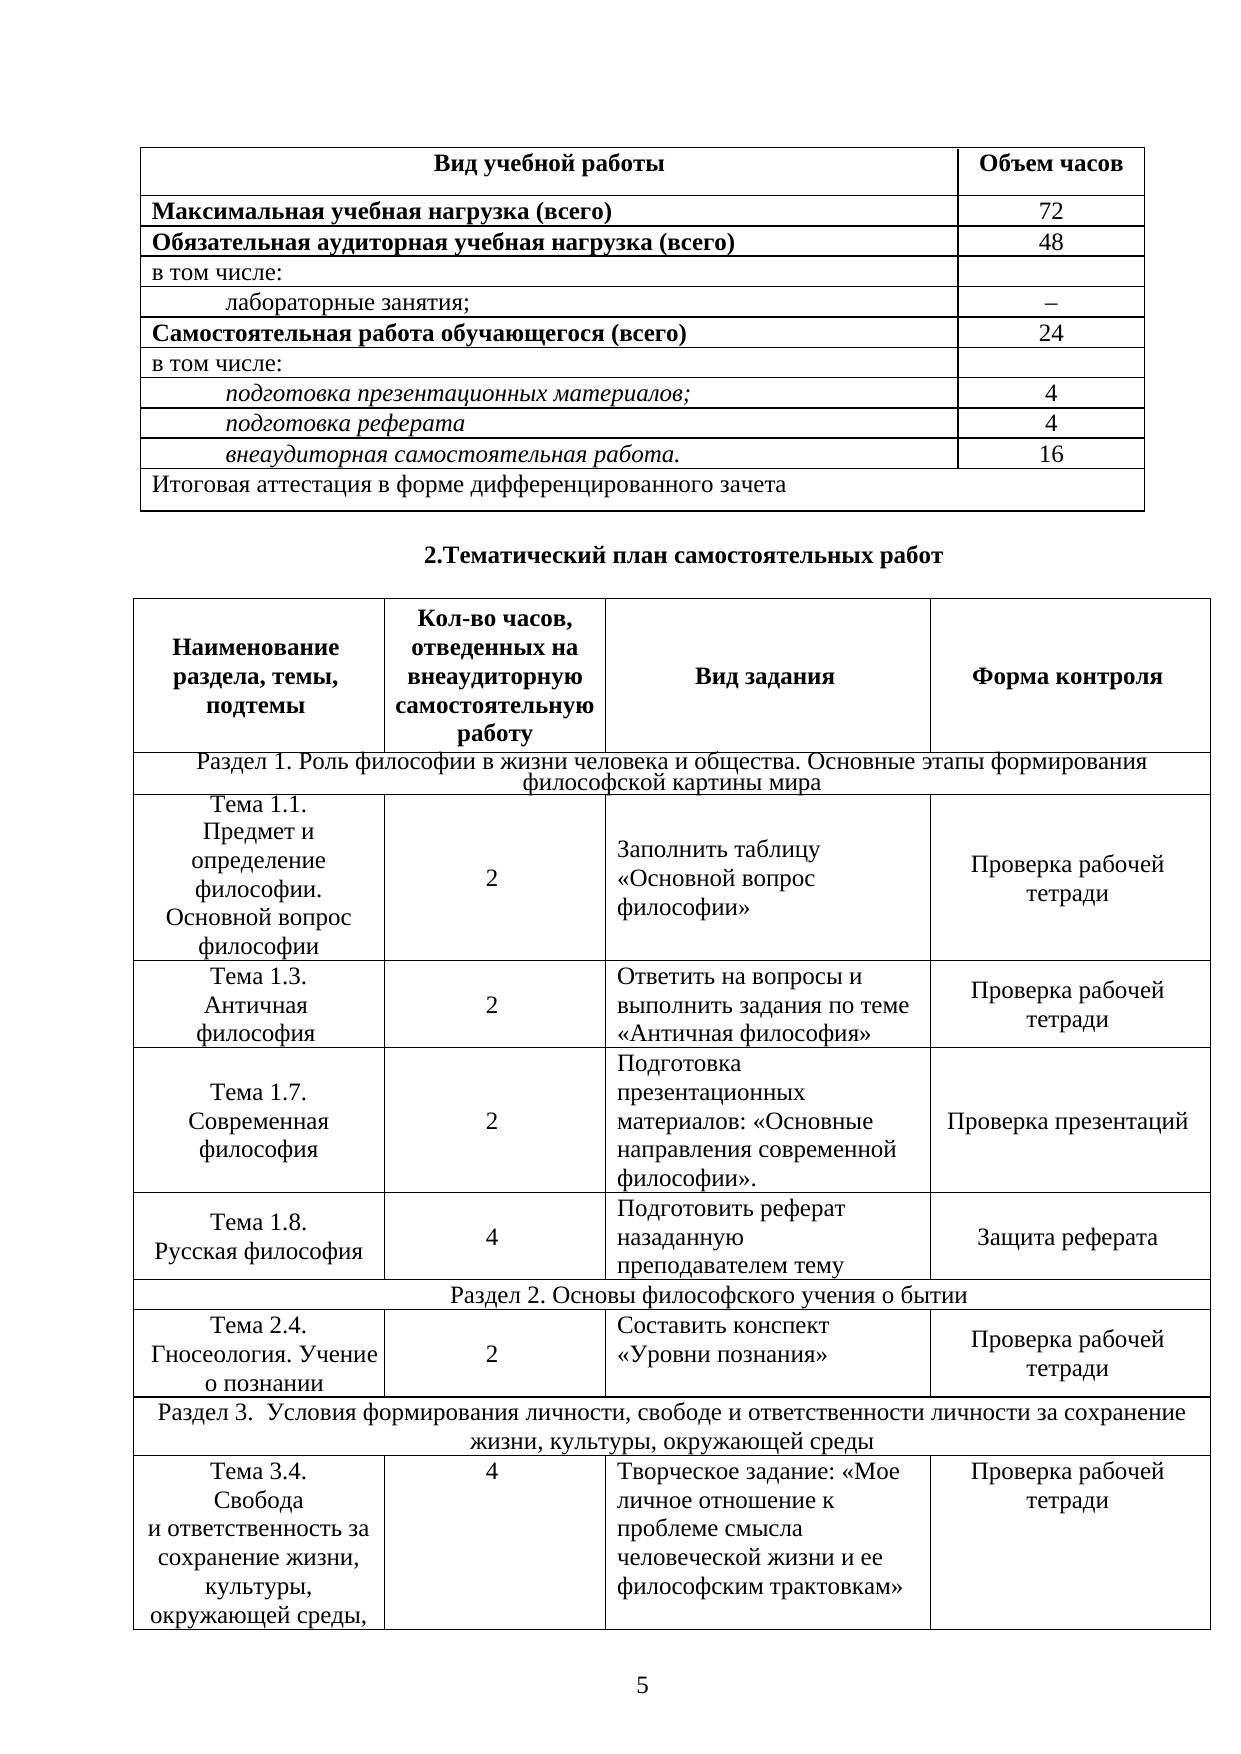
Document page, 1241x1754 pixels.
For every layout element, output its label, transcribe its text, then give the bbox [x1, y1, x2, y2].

table_cell 2 [385, 961, 605, 1047]
table_cell Самостоятельная работа обучающегося (всего) [141, 318, 957, 346]
table_cell Раздел 1. Роль философии в жизни человека и общества. Основные этапы формирования философской картины мира [134, 753, 1210, 794]
table_cell 2 [385, 1310, 605, 1396]
table_header Объем часов [959, 148, 1144, 195]
table_header Вид задания [606, 599, 930, 752]
table_cell 2 [385, 1048, 605, 1192]
table_cell Заполнить таблицу «Основной вопрос философии» [606, 795, 930, 960]
table_cell в том числе: [141, 257, 957, 286]
table_cell Максимальная учебная нагрузка (всего) [141, 196, 957, 225]
table_cell Обязательная аудиторная учебная нагрузка (всего) [141, 227, 957, 255]
table_cell Подготовка презентационных материалов: «Основные направления современной философии». [606, 1048, 930, 1192]
table_cell Проверка рабочей тетради [931, 795, 1210, 960]
table_cell в том числе: [141, 348, 957, 377]
table_cell 24 [959, 318, 1144, 346]
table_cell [606, 1456, 930, 1628]
table_cell 2 [385, 795, 605, 960]
table_cell Составить конспект «Уровни познания» [606, 1310, 930, 1396]
table_cell 4 [385, 1193, 605, 1279]
table_header Наименование раздела, темы, подтемы [134, 599, 384, 752]
table_cell подготовка реферата [141, 409, 957, 437]
table_cell 72 [959, 196, 1144, 225]
table_cell 4 [959, 378, 1144, 407]
table_cell Проверка рабочей тетради [931, 1310, 1210, 1396]
table_cell подготовка презентационных материалов; [141, 378, 957, 407]
table_cell – [959, 287, 1144, 316]
table_cell лабораторные занятия; [141, 287, 957, 316]
table_header Кол-во часов, отведенных на внеаудиторную самостоятельную работу [385, 599, 605, 752]
table_cell [959, 348, 1144, 377]
table_header Форма контроля [931, 599, 1210, 752]
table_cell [134, 1456, 384, 1628]
table_header Вид учебной работы [141, 148, 958, 195]
table_cell 48 [959, 227, 1144, 255]
table_cell Защита реферата [931, 1193, 1210, 1279]
table_cell Тема 1.8. Русская философия [134, 1193, 384, 1279]
table_cell 16 [959, 439, 1144, 468]
table_cell Раздел 3. Условия формирования личности, свободе и ответственности личности за сохранение жизни, культуры, окружающей среды [134, 1398, 1210, 1455]
table_cell Раздел 2. Основы философского учения о бытии [134, 1280, 1210, 1309]
text 2.Тематический план самостоятельных работ [162, 541, 1116, 569]
table_cell Проверка презентаций [931, 1048, 1210, 1192]
table_cell внеаудиторная самостоятельная работа. [141, 439, 957, 468]
table_cell Проверка рабочей тетради [931, 961, 1210, 1047]
table_cell Тема 1.3. Античная философия [134, 961, 384, 1047]
table_cell Тема 2.4. Гносеология. Учение о познании [134, 1310, 384, 1396]
table_cell 4 [959, 409, 1144, 437]
table_cell Тема 1.7. Современная философия [134, 1048, 384, 1192]
table_cell Подготовить реферат назаданную преподавателем тему [606, 1193, 930, 1279]
table_cell Ответить на вопросы и выполнить задания по теме «Античная философия» [606, 961, 930, 1047]
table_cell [931, 1456, 1210, 1628]
table_cell 4 [385, 1456, 605, 1628]
table_cell Тема 1.1. Предмет и определение философии. Основной вопрос философии [134, 795, 384, 960]
table_cell Итоговая аттестация в форме дифференцированного зачета [141, 469, 1144, 510]
table_cell [959, 257, 1144, 286]
